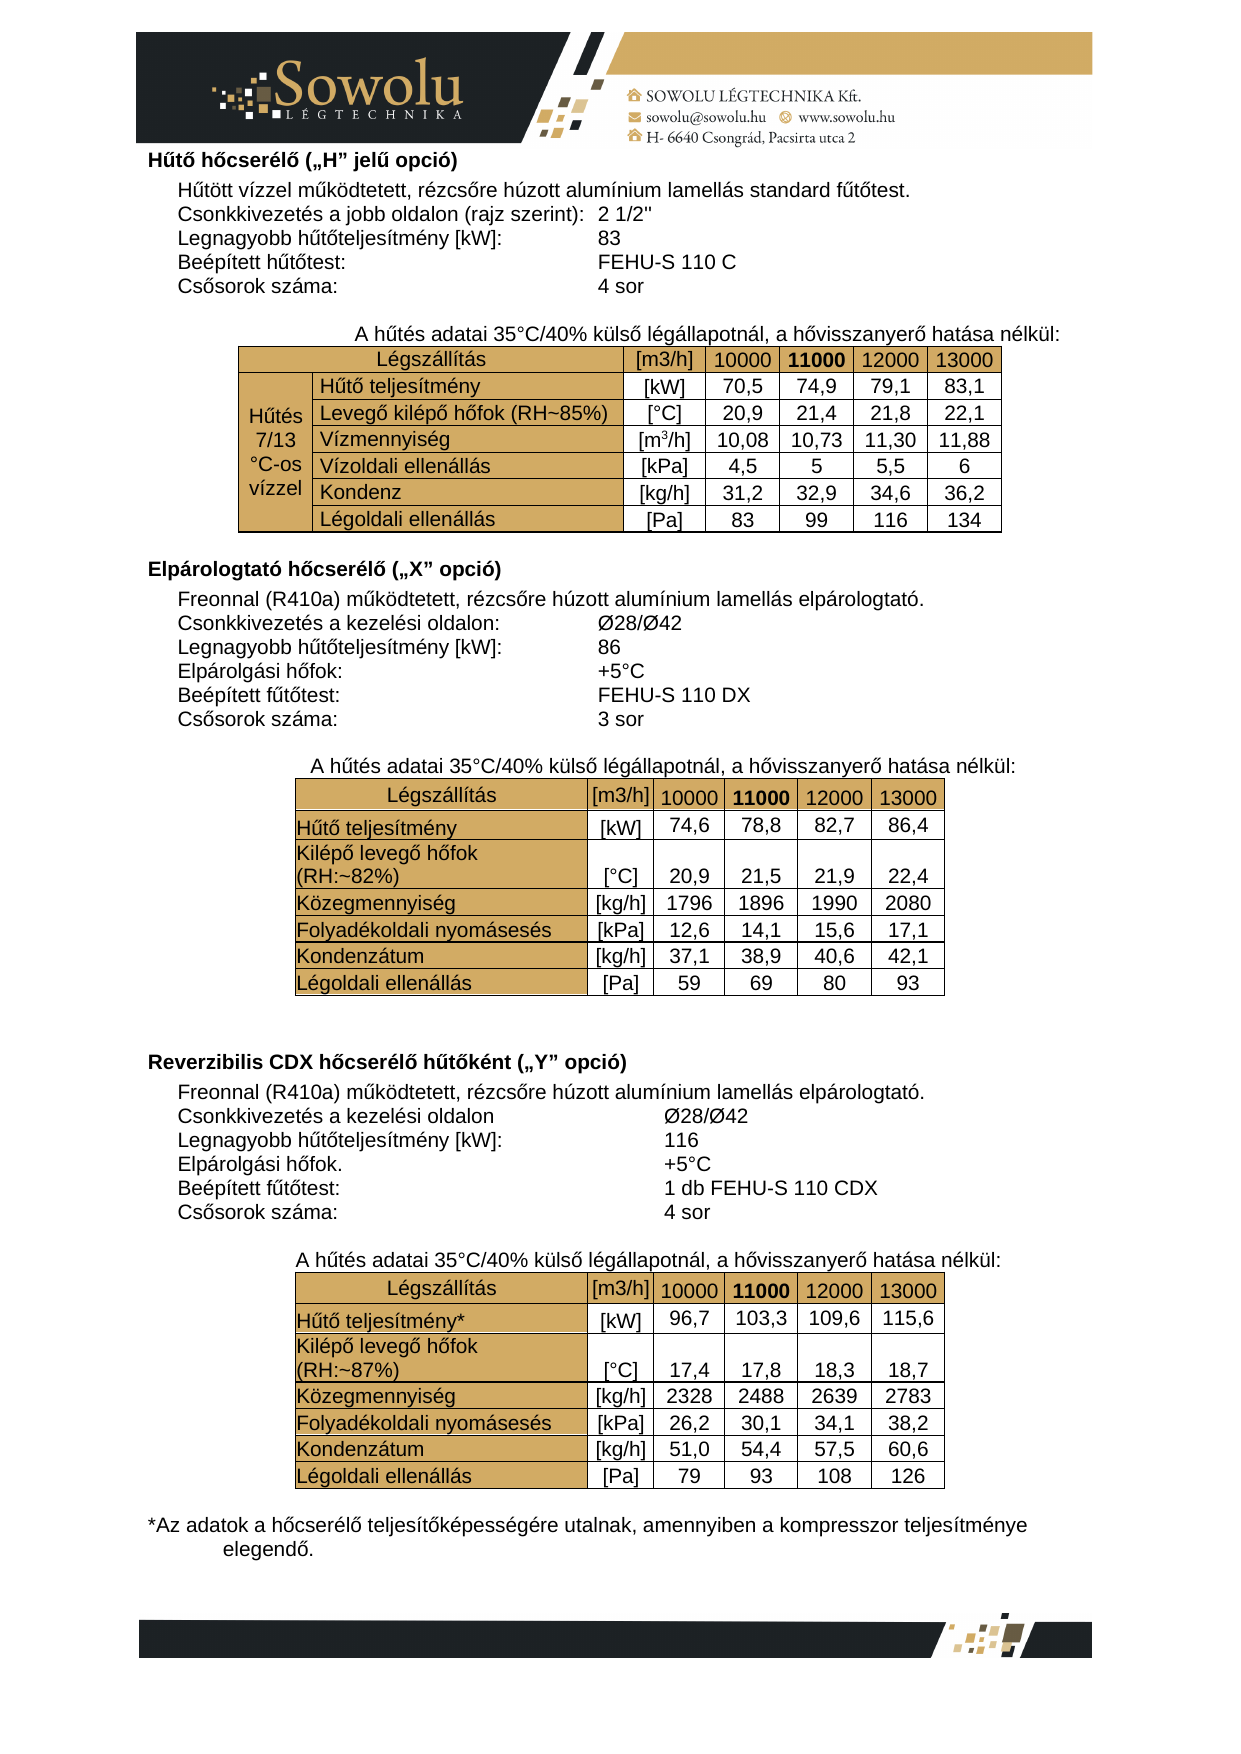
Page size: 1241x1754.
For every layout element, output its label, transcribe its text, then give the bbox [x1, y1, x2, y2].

table_cell 2639 [798, 1383, 871, 1408]
text Legnagyobb hűtőteljesítmény [kW]: 116 [177, 1128, 1093, 1152]
table_cell [°C] [588, 1334, 653, 1381]
text Elpárologtató hőcserélő („X” opció) [148, 556, 1093, 580]
table_cell 57,5 [798, 1436, 871, 1461]
text Freonnal (R410a) működtetett, rézcsőre húzott alumínium lamellás elpárologtató. [177, 587, 1093, 611]
table_cell Folyadékoldali nyomásesés [296, 1409, 587, 1434]
table_cell [Pa] [588, 1462, 653, 1488]
table_header 10000 [654, 1273, 724, 1303]
text Csonkkivezetés a kezelési oldalon Ø28/Ø42 [177, 1104, 1093, 1128]
table_cell 5,5 [854, 453, 927, 478]
text Csősorok száma: 4 sor [177, 274, 1093, 298]
text Csonkkivezetés a jobb oldalon (rajz szerint): 2 1/2'' [177, 202, 1093, 226]
table_cell 99 [780, 506, 853, 531]
text Hűtött vízzel működtetett, rézcsőre húzott alumínium lamellás standard fűtőtest. [177, 178, 1093, 202]
text Reverzibilis CDX hőcserélő hűtőként („Y” opció) [148, 1050, 1093, 1074]
table_cell Közegmennyiség [296, 1383, 587, 1408]
table_cell 2328 [654, 1383, 724, 1408]
table_cell 10,73 [780, 426, 853, 452]
table_cell 74,9 [780, 373, 853, 399]
table_cell 134 [928, 506, 1001, 531]
table_cell 70,5 [706, 373, 779, 399]
text Beépített hűtőtest: FEHU-S 110 C [177, 250, 1093, 274]
table_cell 18,7 [872, 1334, 944, 1381]
table_cell 18,3 [798, 1334, 871, 1381]
table_cell 36,2 [928, 479, 1001, 505]
table_cell [kg/h] [588, 1383, 653, 1408]
table_cell Légoldali ellenállás [296, 969, 587, 994]
table_cell Kondenz [313, 479, 623, 505]
table_cell 22,4 [872, 840, 944, 888]
table_cell [kg/h] [588, 1436, 653, 1461]
table_cell 2783 [872, 1383, 944, 1408]
table_cell 60,6 [872, 1436, 944, 1461]
table_cell 14,1 [725, 916, 797, 941]
table_cell 15,6 [798, 916, 871, 941]
table_cell [m3/h] [624, 426, 705, 452]
table_cell 20,9 [654, 840, 724, 888]
table_cell 79 [654, 1462, 724, 1488]
table_cell 37,1 [654, 943, 724, 968]
table_header Légszállítás [296, 779, 587, 809]
table_cell 12,6 [654, 916, 724, 941]
table_cell Közegmennyiség [296, 889, 587, 915]
table_header Légszállítás [296, 1273, 587, 1303]
table_cell 126 [872, 1462, 944, 1488]
text Elpárolgási hőfok: + [177, 658, 1093, 682]
table_cell 103,3 [725, 1304, 797, 1332]
table_cell 21,4 [780, 400, 853, 425]
text Csősorok száma: 3 sor [177, 706, 1093, 730]
table_header [m3/h] [588, 779, 653, 809]
table_cell 78,8 [725, 811, 797, 839]
text *Az adatok a hőcserélő teljesítőképességére utalnak, amennyiben a kompresszor teljesítménye elegendő. [148, 1513, 1093, 1561]
table_header 12000 [798, 1273, 871, 1303]
table_cell Kilépő levegő hőfok (RH:~82%) [296, 840, 587, 888]
table_header 10000 [654, 779, 724, 809]
table_cell 17,4 [654, 1334, 724, 1381]
table_cell 17,1 [872, 916, 944, 941]
table_header Légszállítás [239, 347, 623, 372]
table_cell 54,4 [725, 1436, 797, 1461]
table_cell 21,8 [854, 400, 927, 425]
table_cell 22,1 [928, 400, 1001, 425]
table_cell 83,1 [928, 373, 1001, 399]
table_cell 32,9 [780, 479, 853, 505]
text Csonkkivezetés a kezelési oldalon: Ø28/Ø42 [177, 611, 1093, 634]
table_cell 1796 [654, 889, 724, 915]
text Elpárolgási hőfok. +5°C [177, 1152, 1093, 1176]
table_header 13000 [928, 347, 1001, 372]
table_cell [kPa] [624, 453, 705, 478]
table_header 11000 [725, 779, 797, 809]
text Csősorok száma: 4 sor [177, 1200, 1093, 1224]
table_cell [°C] [624, 400, 705, 425]
table_cell [kW] [588, 811, 653, 839]
table_cell 86,4 [872, 811, 944, 839]
table_header [m3/h] [588, 1273, 653, 1303]
table_cell 17,8 [725, 1334, 797, 1381]
table_cell Folyadékoldali nyomásesés [296, 916, 587, 941]
table_cell Hűtés 7/13 °C-os vízzel [239, 373, 312, 531]
text A hűtés adatai 35°C/40% külső légállapotnál, a hővisszanyerő hatása nélkül: [177, 1248, 1093, 1272]
text Legnagyobb hűtőteljesítmény [kW]: 86 [177, 634, 1093, 658]
table_cell 79,1 [854, 373, 927, 399]
table_cell Kondenzátum [296, 943, 587, 968]
table_cell [°C] [588, 840, 653, 888]
table_cell 21,9 [798, 840, 871, 888]
table_cell Hűtő teljesítmény* [296, 1304, 587, 1332]
table_cell 42,1 [872, 943, 944, 968]
table_cell Vízoldali ellenállás [313, 453, 623, 478]
table_header 11000 [780, 347, 853, 372]
table_cell 1896 [725, 889, 797, 915]
table_cell Légoldali ellenállás [313, 506, 623, 531]
table_cell 116 [854, 506, 927, 531]
table_cell 69 [725, 969, 797, 994]
table_header 13000 [872, 779, 944, 809]
table_header 11000 [725, 1273, 797, 1303]
text Legnagyobb hűtőteljesítmény [kW]: 83 [177, 226, 1093, 250]
table_cell 20,9 [706, 400, 779, 425]
table_cell 108 [798, 1462, 871, 1488]
table_cell 34,6 [854, 479, 927, 505]
table_cell 11,88 [928, 426, 1001, 452]
table_cell [kg/h] [624, 479, 705, 505]
text Beépített fűtőtest: FEHU-S 110 DX [177, 682, 1093, 706]
table_cell [Pa] [588, 969, 653, 994]
table_cell Levegő kilépő hőfok (RH~85%) [313, 400, 623, 425]
table_cell [kPa] [588, 916, 653, 941]
table_header 13000 [872, 1273, 944, 1303]
table_cell 30,1 [725, 1409, 797, 1434]
table_cell 93 [872, 969, 944, 994]
table_cell 34,1 [798, 1409, 871, 1434]
table_cell 59 [654, 969, 724, 994]
table_cell 31,2 [706, 479, 779, 505]
picture [139, 1613, 1092, 1658]
table_cell 96,7 [654, 1304, 724, 1332]
table_header 12000 [854, 347, 927, 372]
table_cell Kondenzátum [296, 1436, 587, 1461]
table_cell 40,6 [798, 943, 871, 968]
table_cell 93 [725, 1462, 797, 1488]
table_cell [kW] [624, 373, 705, 399]
table_cell 2080 [872, 889, 944, 915]
table_cell 115,6 [872, 1304, 944, 1332]
text Hűtő hőcserélő („H” jelű opció) [148, 148, 1093, 172]
text A hűtés adatai 35°C/40% külső légállapotnál, a hővisszanyerő hatása nélkül: [177, 322, 1093, 346]
table_cell [kg/h] [588, 889, 653, 915]
table_cell 2488 [725, 1383, 797, 1408]
table_cell 21,5 [725, 840, 797, 888]
table_cell 6 [928, 453, 1001, 478]
table_cell Hűtő teljesítmény [296, 811, 587, 839]
table_cell Hűtő teljesítmény [313, 373, 623, 399]
table_cell [kg/h] [588, 943, 653, 968]
table_cell 80 [798, 969, 871, 994]
table_cell 51,0 [654, 1436, 724, 1461]
table_cell Kilépő levegő hőfok (RH:~87%) [296, 1334, 587, 1381]
text Freonnal (R410a) működtetett, rézcsőre húzott alumínium lamellás elpárologtató. [177, 1080, 1093, 1104]
table_header 10000 [706, 347, 779, 372]
table_cell [kPa] [588, 1409, 653, 1434]
table_cell 10,08 [706, 426, 779, 452]
table_cell 109,6 [798, 1304, 871, 1332]
table_cell 38,9 [725, 943, 797, 968]
table_cell [Pa] [624, 506, 705, 531]
text Beépített fűtőtest: 1 db FEHU-S 110 CDX [177, 1176, 1093, 1200]
table_cell [kW] [588, 1304, 653, 1332]
table_cell Vízmennyiség [313, 426, 623, 452]
table_cell 11,30 [854, 426, 927, 452]
table_cell Légoldali ellenállás [296, 1462, 587, 1488]
table_cell 26,2 [654, 1409, 724, 1434]
picture [136, 32, 1093, 149]
table_cell 4,5 [706, 453, 779, 478]
table_cell 83 [706, 506, 779, 531]
table_cell 74,6 [654, 811, 724, 839]
table_cell 5 [780, 453, 853, 478]
table_cell 1990 [798, 889, 871, 915]
table_cell 38,2 [872, 1409, 944, 1434]
table_header 12000 [798, 779, 871, 809]
text A hűtés adatai 35°C/40% külső légállapotnál, a hővisszanyerő hatása nélkül: [177, 754, 1093, 778]
table_cell 82,7 [798, 811, 871, 839]
table_header [m3/h] [624, 347, 705, 372]
